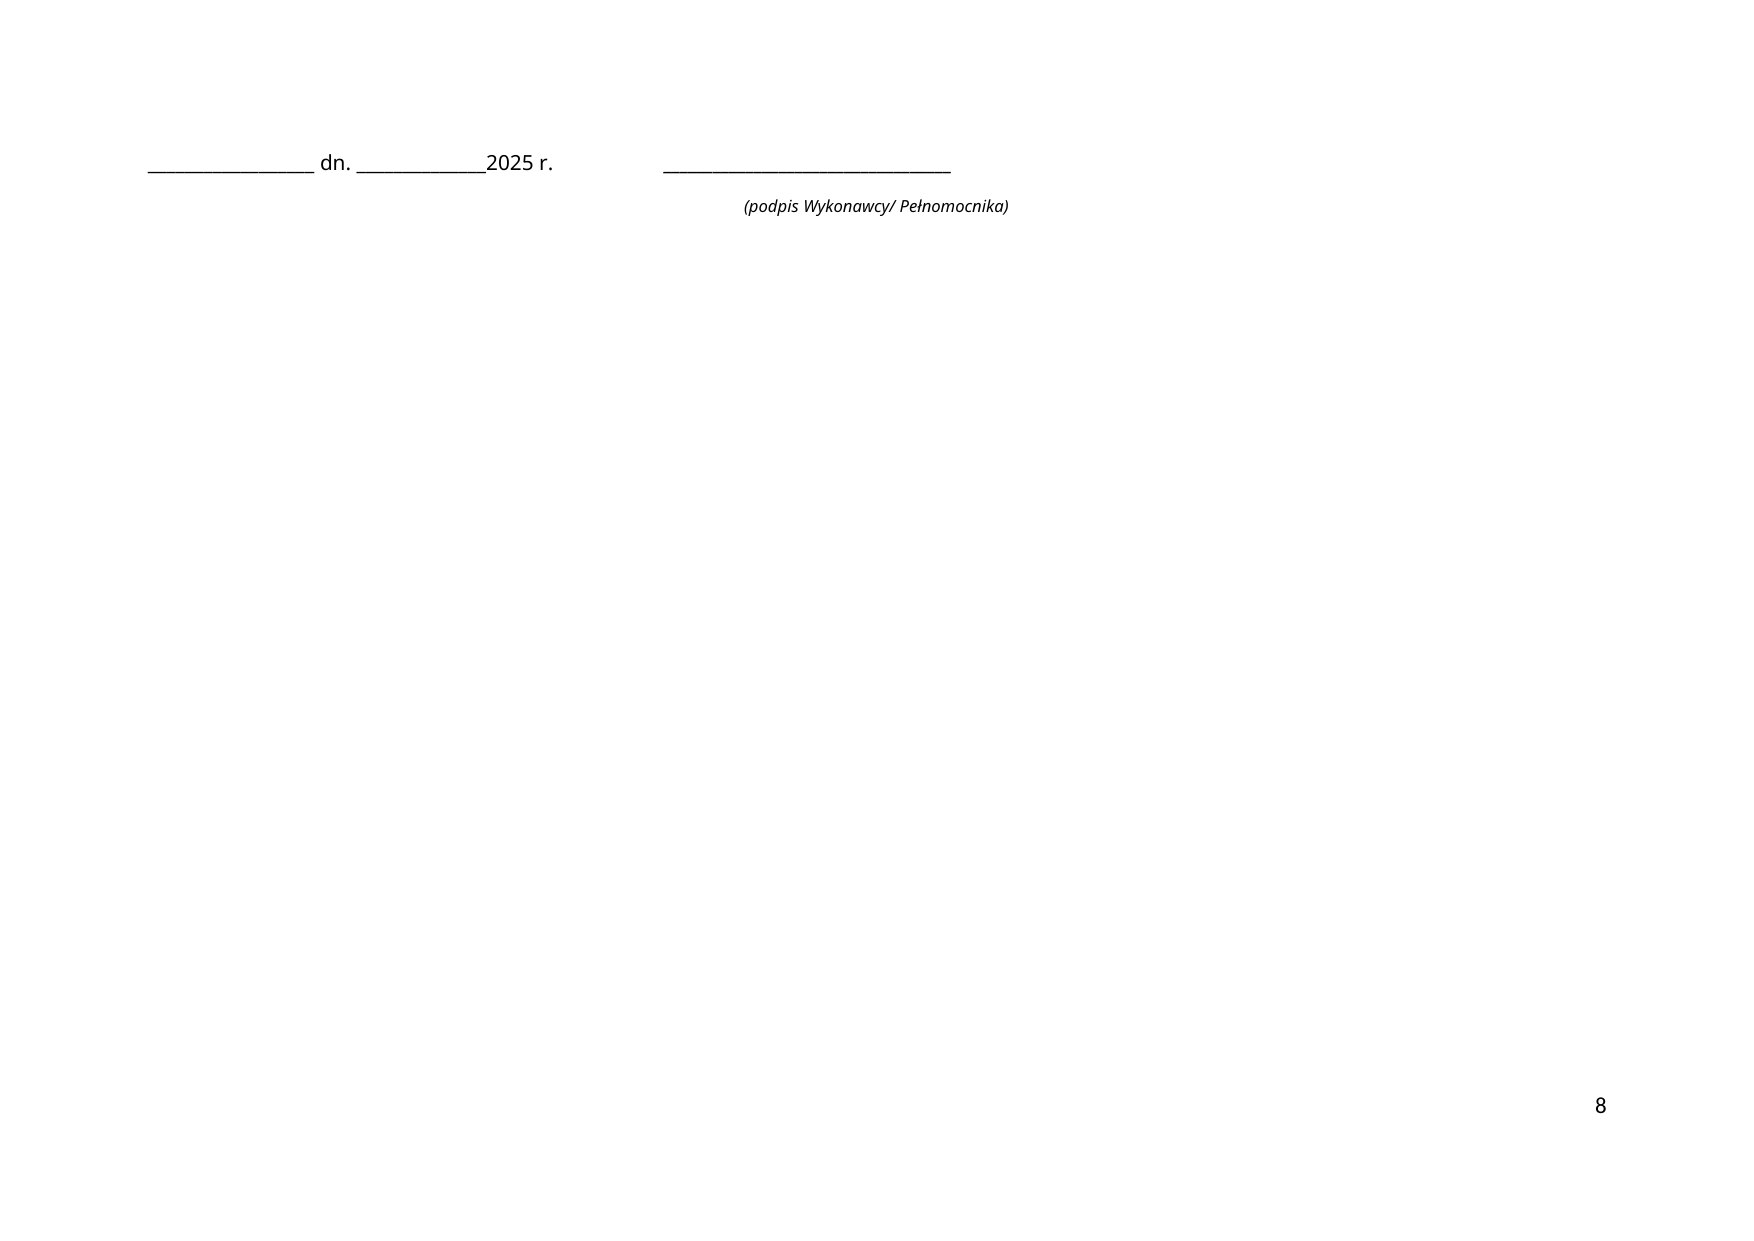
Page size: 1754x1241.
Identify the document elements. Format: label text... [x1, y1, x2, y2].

text __________________ dn. ______________2025 r. ___________________________________ [148, 148, 1606, 176]
text (podpis Wykonawcy/ Pełnomocnika) [148, 195, 1606, 218]
